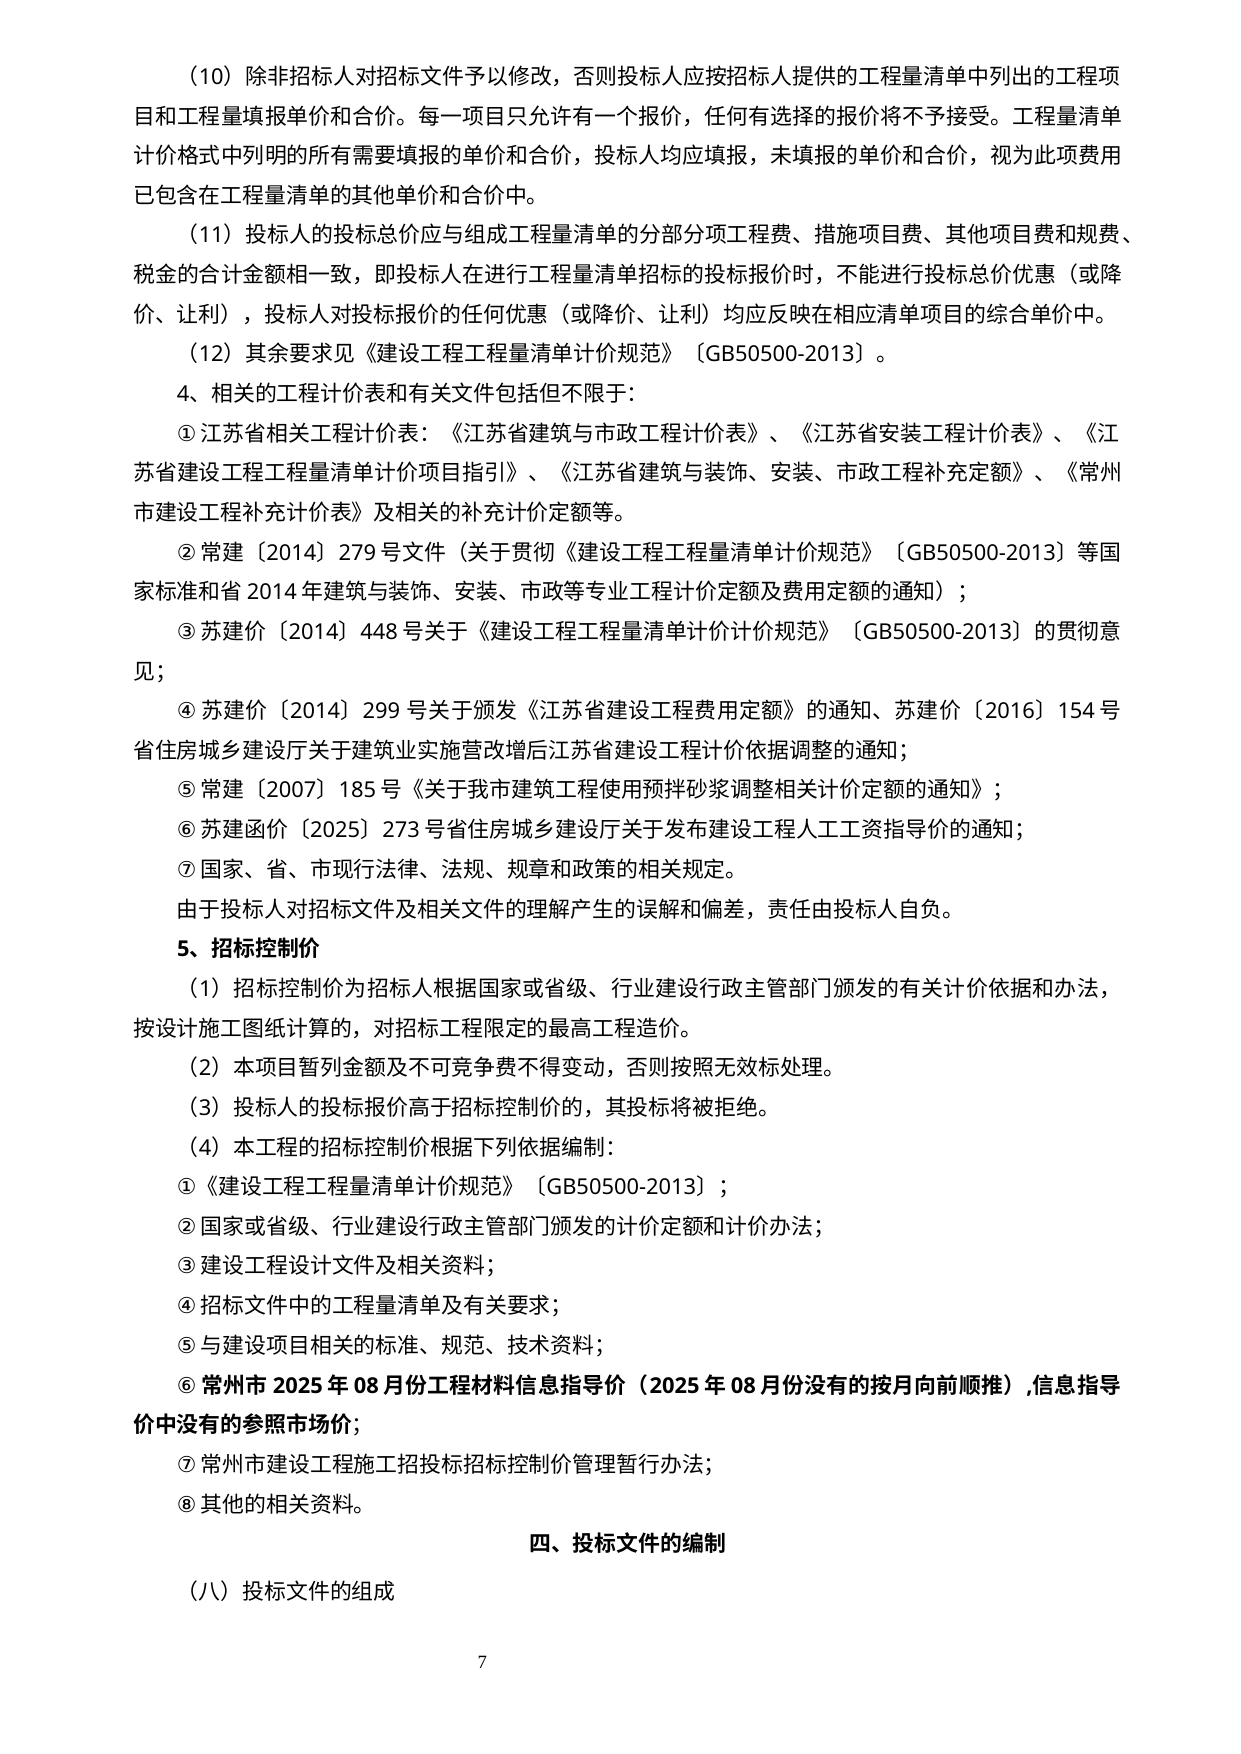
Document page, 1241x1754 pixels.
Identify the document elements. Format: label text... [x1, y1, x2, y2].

text 由于投标人对招标文件及相关文件的理解产生的误解和偏差，责任由投标人自负。 [133, 892, 1122, 923]
text （3）投标人的投标报价高于招标控制价的，其投标将被拒绝。 [133, 1090, 1122, 1122]
text （10）除非招标人对招标文件予以修改，否则投标人应按招标人提供的工程量清单中列出的工程项目和工程量填报单价和合价。每一项目只允许有一个报价，任何有选择的报价将不予接受。工程量清单计价格式中列明的所有需要填报的单价和合价，投标人均应填报，未填报的单价和合价，视为此项费用已包含在工程量清单的其他单价和合价中。 [133, 59, 1122, 209]
text 四、投标文件的编制 [133, 1526, 1122, 1558]
text ③建设工程设计文件及相关资料； [133, 1248, 1122, 1280]
text （4）本工程的招标控制价根据下列依据编制： [133, 1129, 1122, 1161]
text ⑤与建设项目相关的标准、规范、技术资料； [133, 1328, 1122, 1360]
text ①《建设工程工程量清单计价规范》〔GB50500-2013〕； [133, 1169, 1122, 1201]
text （11）投标人的投标总价应与组成工程量清单的分部分项工程费、措施项目费、其他项目费和规费、税金的合计金额相一致，即投标人在进行工程量清单招标的投标报价时，不能进行投标总价优惠（或降价、让利），投标人对投标报价的任何优惠（或降价、让利）均应反映在相应清单项目的综合单价中。 [133, 217, 1122, 328]
text ⑥常州市 2025年08月份工程材料信息指导价（2025年08月份没有的按月向前顺推）,信息指导价中没有的参照市场价； [133, 1368, 1122, 1439]
text 5、招标控制价 [133, 931, 1122, 963]
text （八）投标文件的组成 [133, 1574, 1122, 1605]
text ②国家或省级、行业建设行政主管部门颁发的计价定额和计价办法； [133, 1209, 1122, 1241]
text 4、相关的工程计价表和有关文件包括但不限于： [133, 376, 1122, 408]
text ⑥苏建函价〔2025〕273号省住房城乡建设厅关于发布建设工程人工工资指导价的通知； [133, 812, 1122, 844]
text ⑤常建〔2007〕185号《关于我市建筑工程使用预拌砂浆调整相关计价定额的通知》； [133, 772, 1122, 804]
text （12）其余要求见《建设工程工程量清单计价规范》〔GB50500-2013〕。 [133, 336, 1122, 368]
text ④招标文件中的工程量清单及有关要求； [133, 1288, 1122, 1320]
text ⑦常州市建设工程施工招投标招标控制价管理暂行办法； [133, 1447, 1122, 1479]
text ⑧其他的相关资料。 [133, 1487, 1122, 1518]
text ②常建〔2014〕279号文件（关于贯彻《建设工程工程量清单计价规范》〔GB50500-2013〕等国家标准和省2014年建筑与装饰、安装、市政等专业工程计价定额及费用定额的通知）； [133, 534, 1122, 606]
text （1）招标控制价为招标人根据国家或省级、行业建设行政主管部门颁发的有关计价依据和办法，按设计施工图纸计算的，对招标工程限定的最高工程造价。 [133, 971, 1122, 1042]
text ④苏建价〔2014〕299 号关于颁发《江苏省建设工程费用定额》的通知、苏建价〔2016〕154号省住房城乡建设厅关于建筑业实施营改增后江苏省建设工程计价依据调整的通知； [133, 693, 1122, 764]
text ⑦国家、省、市现行法律、法规、规章和政策的相关规定。 [133, 852, 1122, 884]
text ①江苏省相关工程计价表：《江苏省建筑与市政工程计价表》、《江苏省安装工程计价表》、《江苏省建设工程工程量清单计价项目指引》、《江苏省建筑与装饰、安装、市政工程补充定额》、《常州市建设工程补充计价表》及相关的补充计价定额等。 [133, 416, 1122, 527]
text ③苏建价〔2014〕448号关于《建设工程工程量清单计价计价规范》〔GB50500-2013〕的贯彻意见； [133, 614, 1122, 685]
text （2）本项目暂列金额及不可竞争费不得变动，否则按照无效标处理。 [133, 1050, 1122, 1082]
